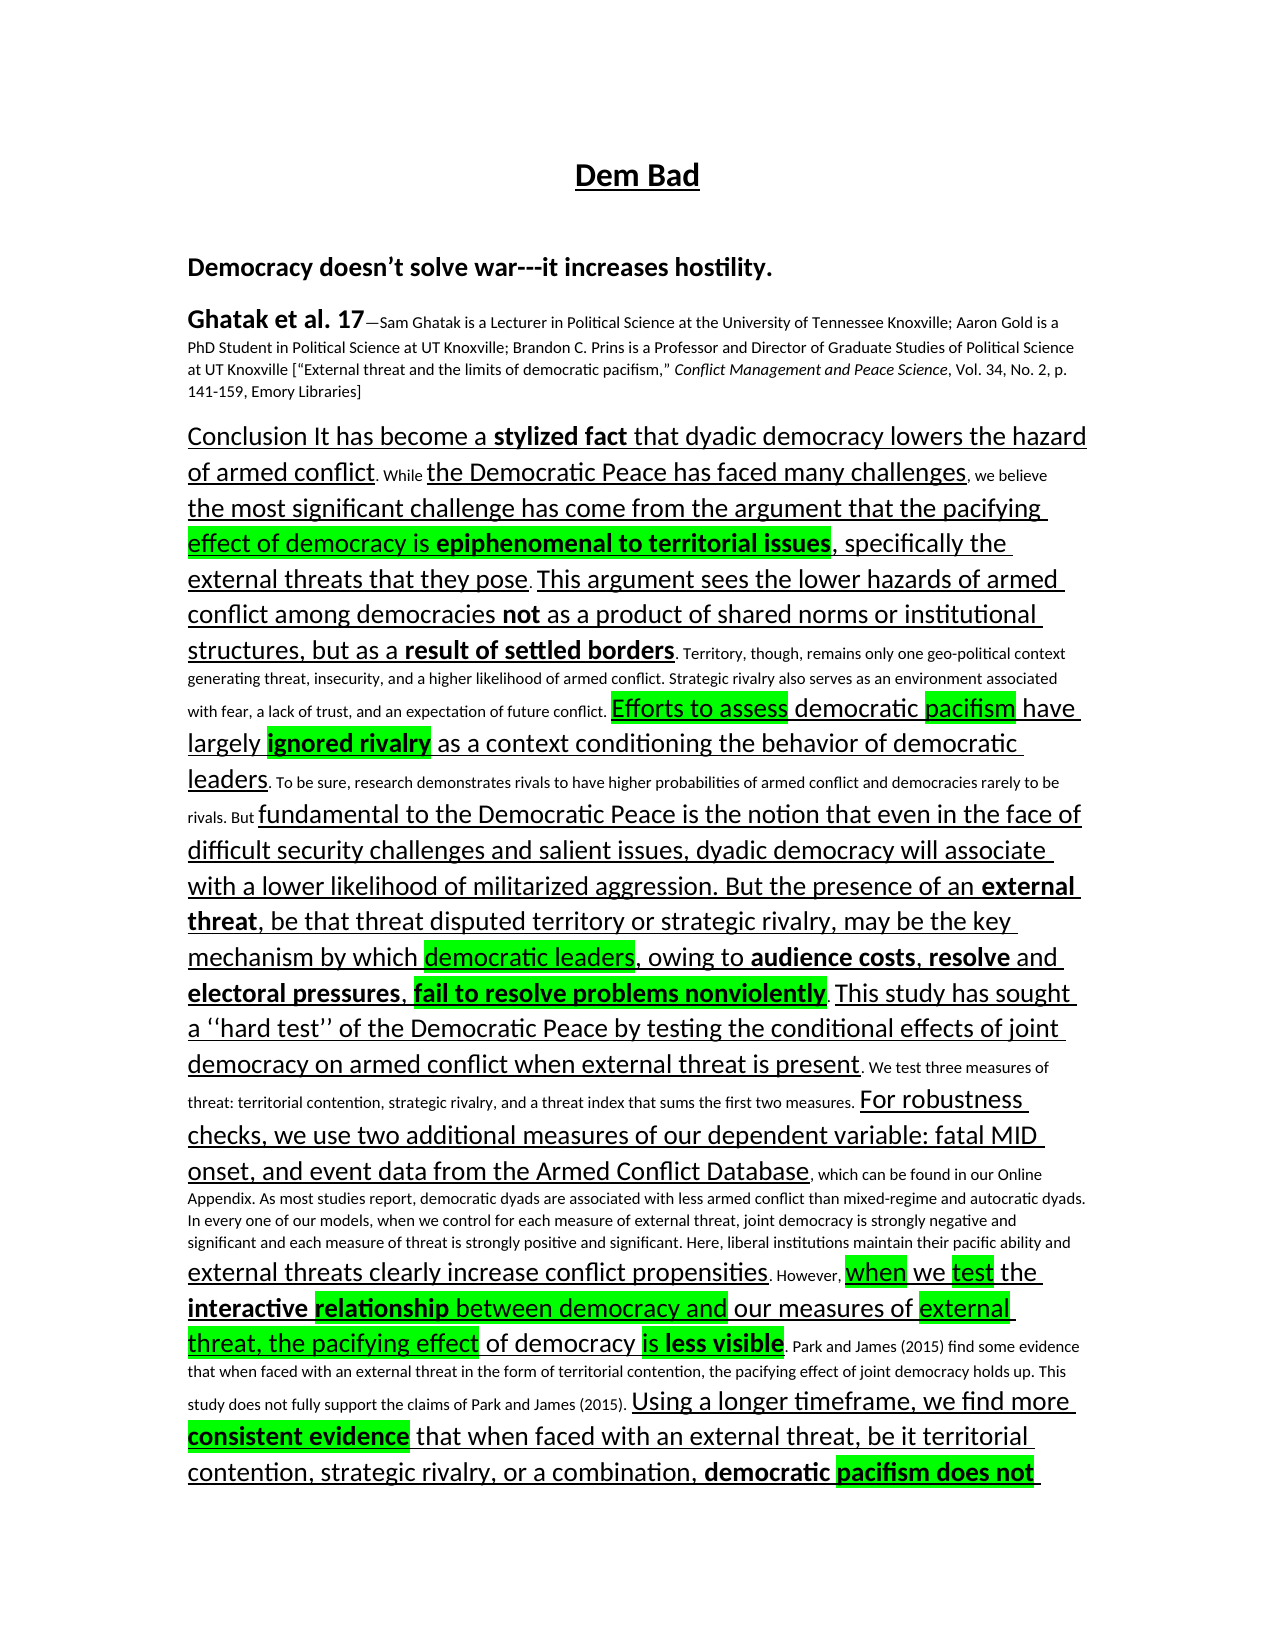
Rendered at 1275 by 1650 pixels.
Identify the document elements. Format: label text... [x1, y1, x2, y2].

subtitle Dem Bad [187, 154, 1087, 195]
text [187, 449, 1087, 1488]
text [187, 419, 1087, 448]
text Ghatak et al. 17—Sam Ghatak is a Lecturer in Political Science at the University of Tennessee Knoxville; Aaron Gold is a PhD Student in Political Science at UT Knoxville; Brandon C. Prins is a Professor and Director of Graduate Studies of Political Science at UT Knoxville [“External threat and the limits of democratic pacifism,” Conflict Management and Peace Science, Vol. 34, No. 2, p. 141-159, Emory Libraries] [187, 303, 1087, 401]
text Democracy doesn’t solve war---it increases hostility. [187, 250, 1087, 283]
